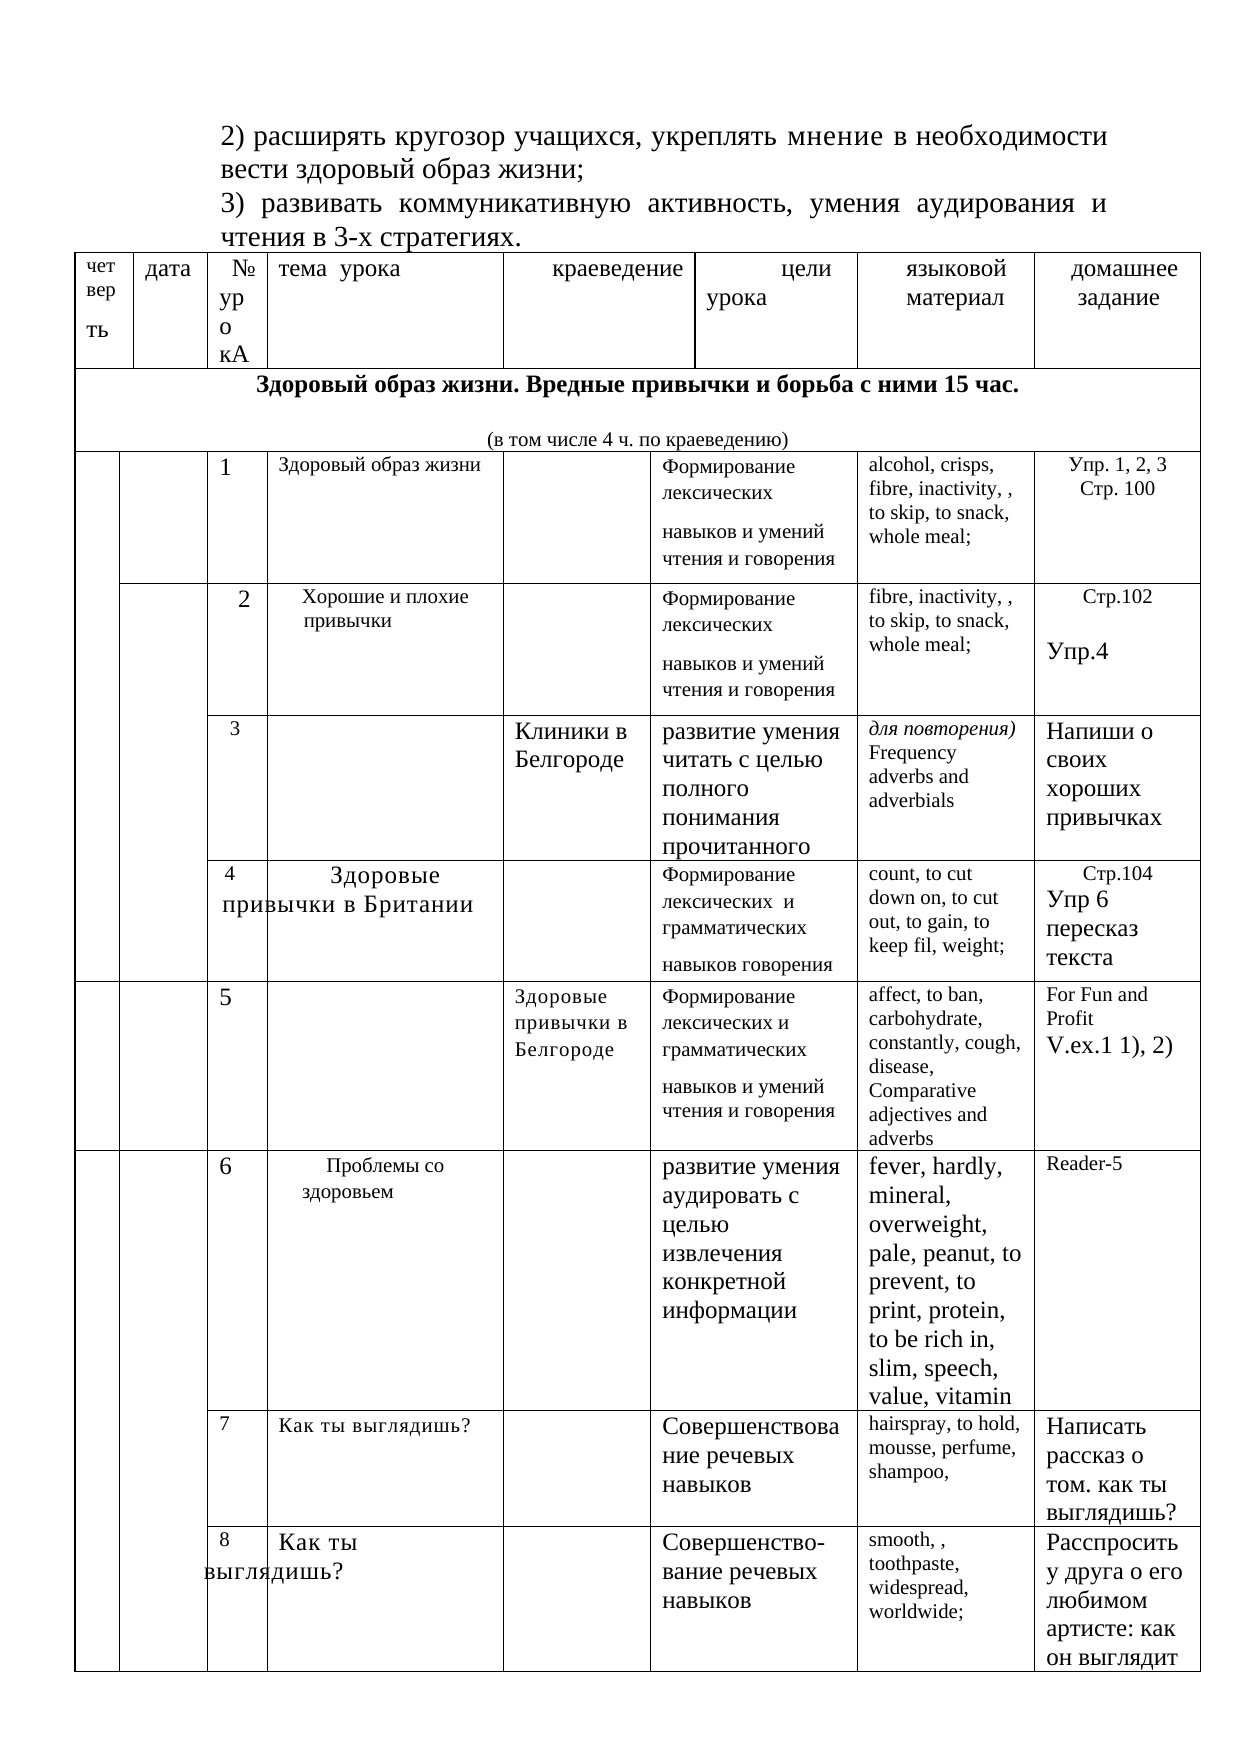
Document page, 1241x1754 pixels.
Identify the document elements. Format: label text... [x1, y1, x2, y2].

table_cell hairspray, to hold, mousse, perfume, shampoo, [858, 1411, 1034, 1526]
table_cell Формирование лексических и грамматических навыков и умений чтения и говорения [651, 982, 857, 1150]
table_cell 7 [208, 1411, 267, 1526]
table_cell Упр. 1, 2, 3 Стр. 100 [1035, 452, 1200, 583]
table_header чет вер ть [76, 253, 133, 368]
table_cell 5 [208, 982, 267, 1150]
table_cell Совершенство-вание речевых навыков [651, 1527, 857, 1671]
table_header краеведение [504, 253, 694, 368]
table_cell [504, 452, 650, 583]
table_header цели урока [696, 253, 857, 368]
table_cell [504, 1527, 650, 1671]
table_cell smooth, , toothpaste, widespread, worldwide; [858, 1527, 1034, 1671]
table_cell [268, 982, 503, 1150]
table_cell Написать рассказ о том. как ты выглядишь? [1035, 1411, 1200, 1526]
table_cell For Fun and Profit V.ех.1 1), 2) [1035, 982, 1200, 1150]
table_cell Хорошие и плохие привычки [268, 584, 503, 715]
table_cell [504, 1411, 650, 1526]
table_cell 2 [208, 584, 267, 715]
table_cell Клиники в Белгороде [504, 716, 650, 859]
table_header дата [134, 253, 207, 368]
table_header домашнее задание [1035, 253, 1200, 368]
table_cell Совершенствование речевых навыков [651, 1411, 857, 1526]
table_cell для повторения) Frequency adverbs and adverbials [858, 716, 1034, 859]
table_cell Расспросить у друга о его любимом артисте: как он выглядит [1035, 1527, 1200, 1671]
table_cell 3 [208, 716, 267, 859]
table_cell [504, 584, 650, 715]
table_cell fibre, inactivity, , to skip, to snack, whole meal; [858, 584, 1034, 715]
table_cell Здоровый образ жизни [268, 452, 503, 583]
table_cell Формирование лексических навыков и умений чтения и говорения [651, 584, 857, 715]
table_cell Cтр.104 Упр 6 пересказ текста [1035, 861, 1200, 981]
table_cell fever, hardly, mineral, overweight, pale, peanut, to prevent, to print, protein, to be rich in, slim, speech, value, vitamin [858, 1151, 1034, 1410]
table_cell Стр.102 Упр.4 [1035, 584, 1200, 715]
table_header № уро кА [208, 253, 267, 368]
table_cell Reader-5 [1035, 1151, 1200, 1410]
table_cell count, to cut down on, to cut out, to gain, to keep fil, weight; [858, 861, 1034, 981]
table_cell [120, 584, 207, 981]
table_cell 6 [208, 1151, 267, 1410]
table_cell Напиши о своих хороших привычках [1035, 716, 1200, 859]
table_cell Проблемы со здоровьем [268, 1151, 503, 1410]
table_cell Формирование лексических и грамматических навыков говорения [651, 861, 857, 981]
text 2) расширять кругозор учащихся, укреплять мнение в необходимости вести здоровый образ жизни; [220, 118, 1108, 185]
table_cell Как ты выглядишь? [268, 1527, 503, 1671]
table_cell alcohol, crisps, fibre, inactivity, , to skip, to snack, whole meal; [858, 452, 1034, 583]
table_cell Здоровый образ жизни. Вредные привычки и борьба с ними 15 час. (в том числе 4 ч. по краеведению) [76, 369, 1200, 451]
table_cell развитие умения аудировать с целью извлечения конкретной информации [651, 1151, 857, 1410]
table_cell [76, 1151, 119, 1671]
table_cell [504, 861, 650, 981]
table_cell [504, 1151, 650, 1410]
table_cell [76, 982, 119, 1150]
table_cell развитие умения читать с целью полного понимания прочитанного [651, 716, 857, 859]
text 3) развивать коммуникативную активность, умения аудирования и чтения в 3-х стратегиях. [220, 185, 1108, 252]
table_cell 1 [208, 452, 267, 583]
table_cell [120, 452, 207, 583]
table_cell Здоровые привычки в Британии [268, 861, 503, 981]
table_cell 4 [208, 861, 267, 981]
table_cell Здоровые привычки в Белгороде [504, 982, 650, 1150]
table_header тема урока [268, 253, 503, 368]
table_cell [120, 982, 207, 1150]
table_cell Формирование лексических навыков и умений чтения и говорения [651, 452, 857, 583]
table_cell Как ты выглядишь? [268, 1411, 503, 1526]
table_cell affect, to ban, carbohydrate, constantly, cough, disease, Comparative adjectives and adverbs [858, 982, 1034, 1150]
table_header языковой материал [858, 253, 1034, 368]
table_cell [268, 716, 503, 859]
table_cell [120, 1151, 207, 1671]
table_cell 8 [208, 1527, 267, 1671]
table_cell [76, 452, 119, 981]
